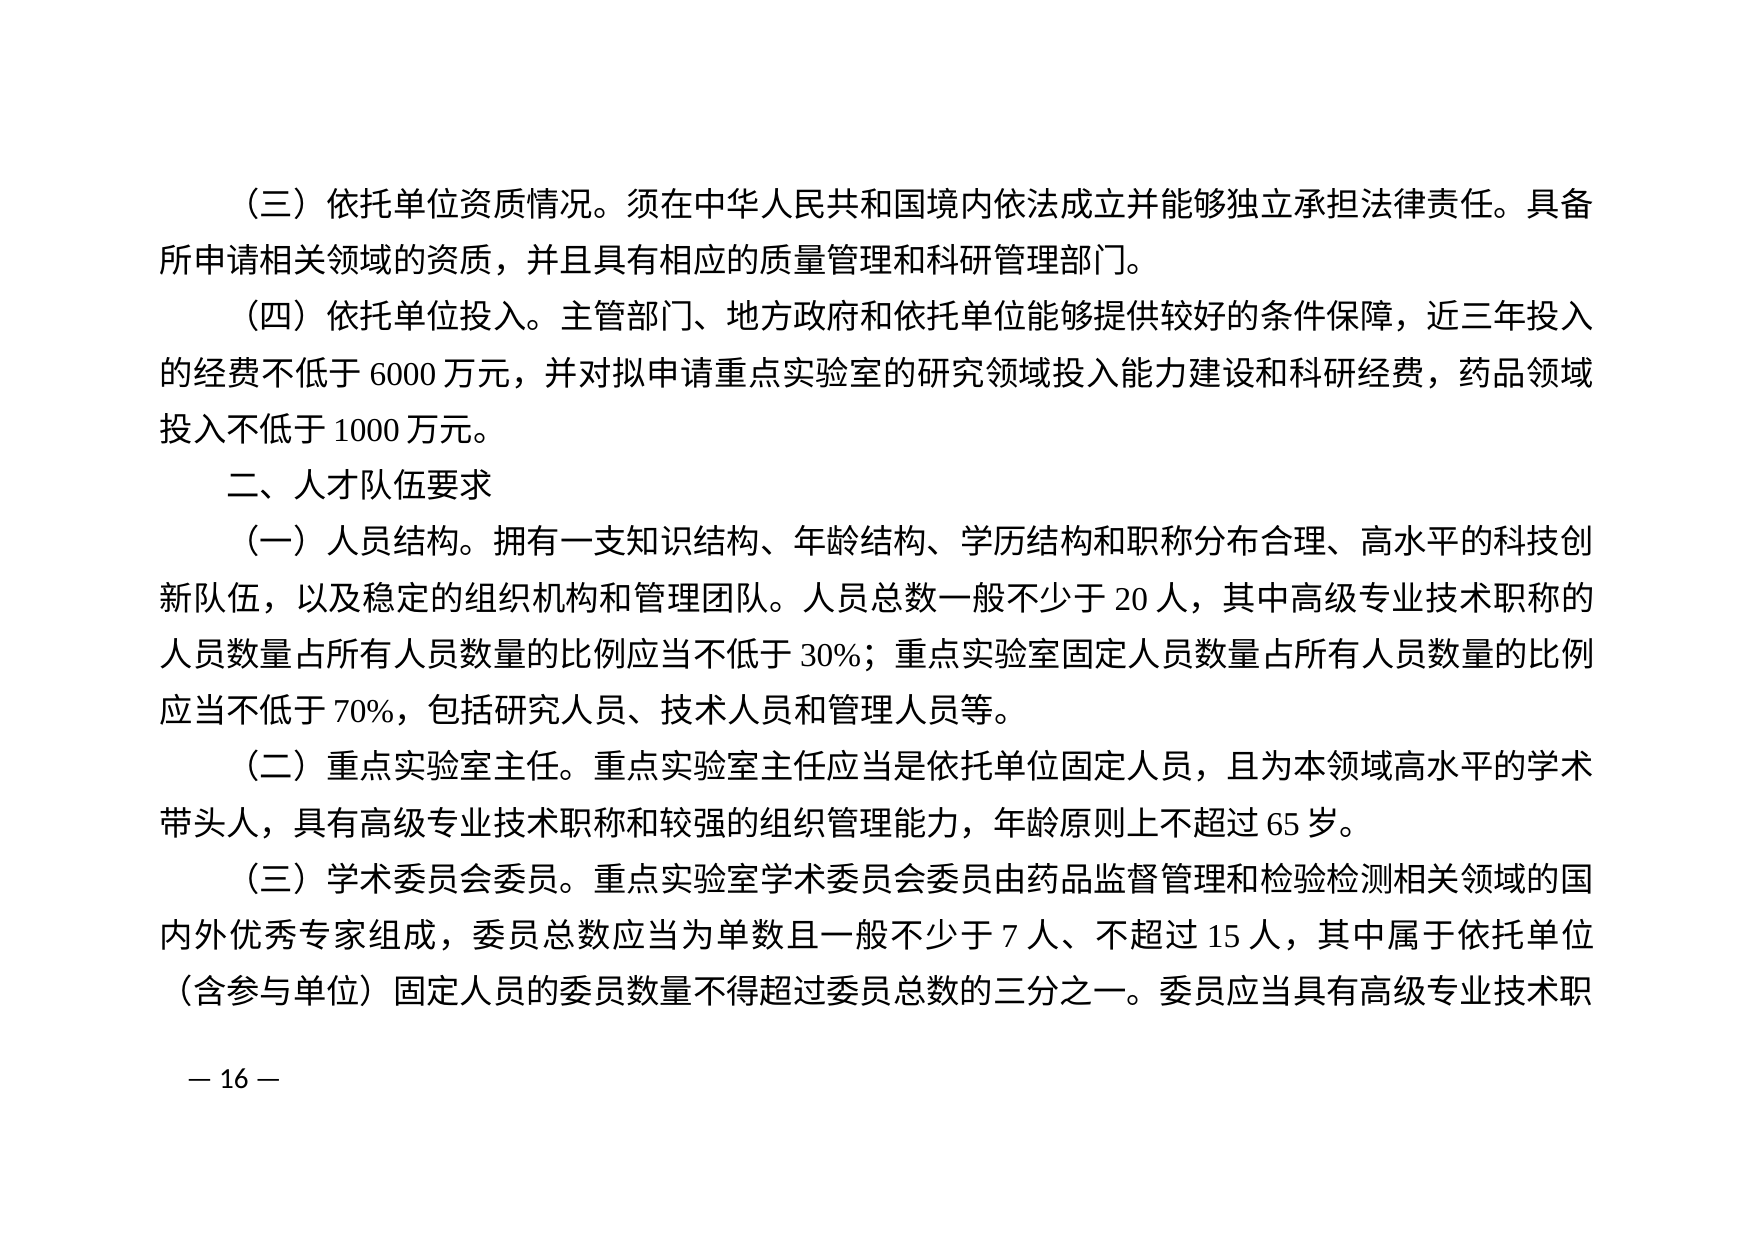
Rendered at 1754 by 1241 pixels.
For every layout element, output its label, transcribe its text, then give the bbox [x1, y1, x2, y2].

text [159, 846, 1594, 1015]
text （三）依托单位资质情况。须在中华人民共和国境内依法成立并能够独立承担法律责任。具备所申请相关领域的资质，并且具有相应的质量管理和科研管理部门。 [159, 171, 1594, 284]
text （二）重点实验室主任。重点实验室主任应当是依托单位固定人员，且为本领域高水平的学术带头人，具有高级专业技术职称和较强的组织管理能力，年龄原则上不超过65岁。 [159, 734, 1594, 846]
text （一）人员结构。拥有一支知识结构、年龄结构、学历结构和职称分布合理、高水平的科技创新队伍，以及稳定的组织机构和管理团队。人员总数一般不少于20人，其中高级专业技术职称的人员数量占所有人员数量的比例应当不低于30%；重点实验室固定人员数量占所有人员数量的比例应当不低于70%，包括研究人员、技术人员和管理人员等。 [159, 509, 1594, 734]
text （四）依托单位投入。主管部门、地方政府和依托单位能够提供较好的条件保障，近三年投入的经费不低于6000万元，并对拟申请重点实验室的研究领域投入能力建设和科研经费，药品领域投入不低于1000万元。 [159, 284, 1594, 452]
text 二、人才队伍要求 [159, 452, 1594, 509]
